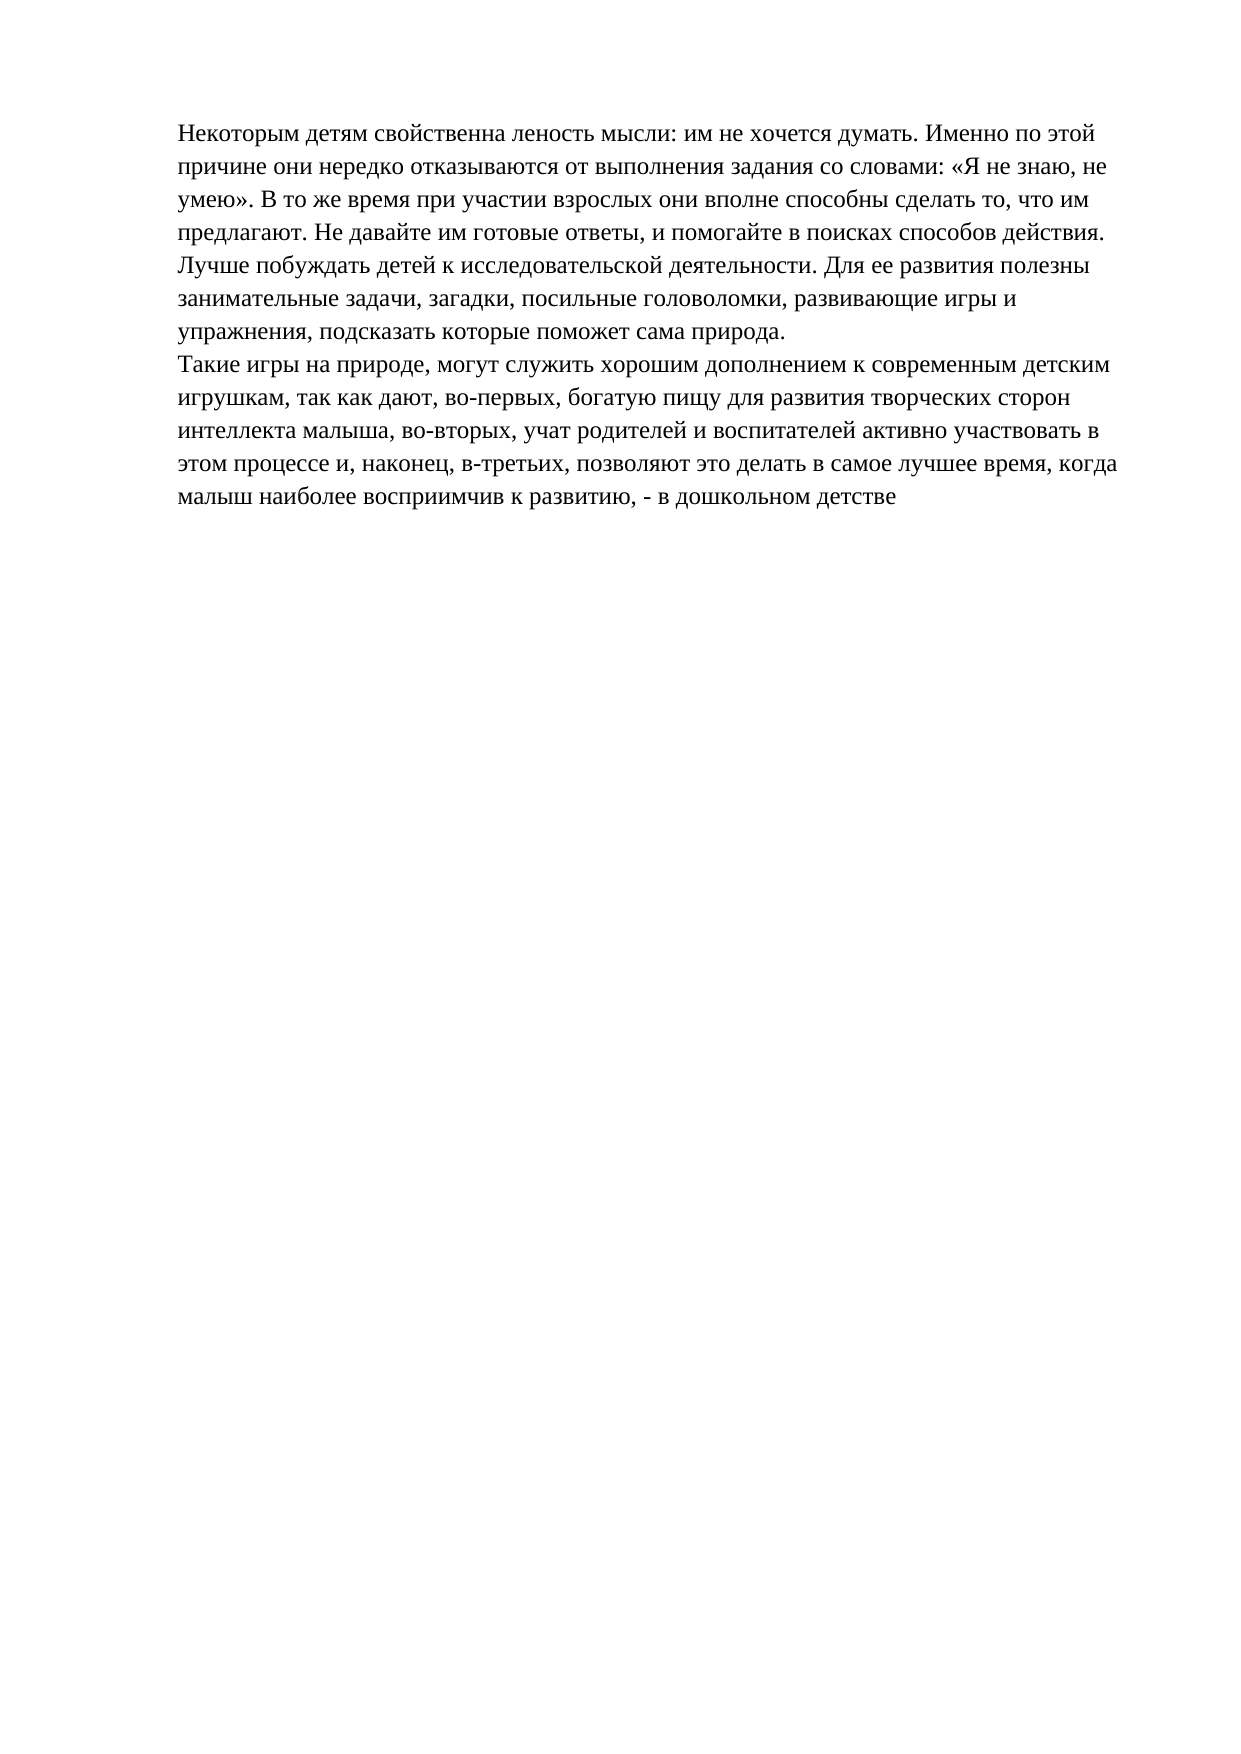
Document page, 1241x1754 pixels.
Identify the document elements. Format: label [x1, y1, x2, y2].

text [177, 118, 1152, 510]
